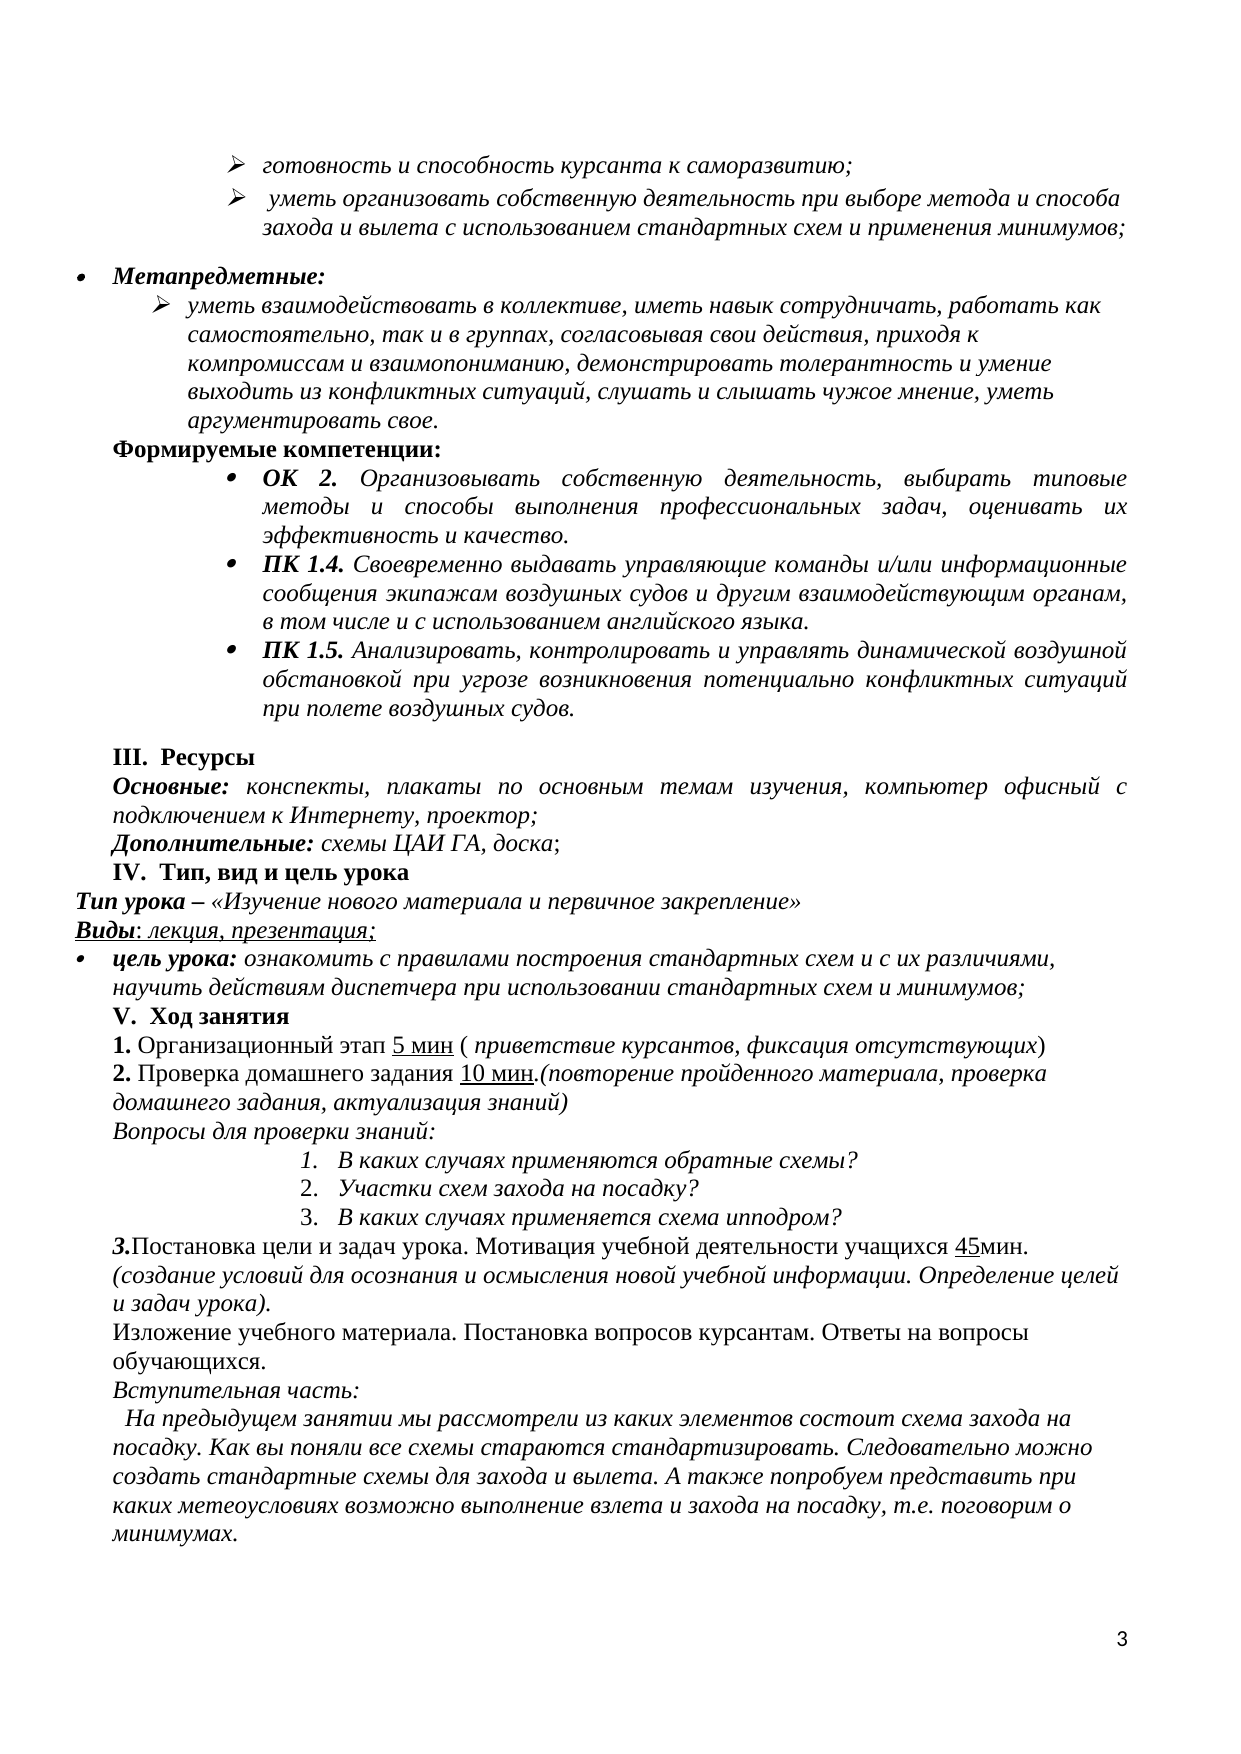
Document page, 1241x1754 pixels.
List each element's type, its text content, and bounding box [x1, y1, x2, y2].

list ПК 1.5. Анализировать, контролировать и управлять динамической воздушной обстановкой при угрозе возникновения потенциально конфликтных ситуаций при полете воздушных судов. [225, 635, 1128, 721]
list ОК 2. Организовывать собственную деятельность, выбирать типовые методы и способы выполнения профессиональных задач, оценивать их эффективность и качество. [225, 463, 1128, 549]
text Вступительная часть: [112, 1375, 1128, 1403]
text Основные: конспекты, плакаты по основным темам изучения, компьютер офисный с подключением к Интернету, проектор; [112, 771, 1128, 828]
list ПК 1.4. Своевременно выдавать управляющие команды и/или информационные сообщения экипажам воздушных судов и другим взаимодействующим органам, в том числе и с использованием английского языка. [225, 549, 1128, 635]
text 2. Проверка домашнего задания 10 мин.(повторение пройденного материала, проверка домашнего задания, актуализация знаний) [112, 1058, 1128, 1116]
text 1. Организационный этап 5 мин ( приветствие курсантов, фиксация отсутствующих) [112, 1030, 1128, 1058]
list В каких случаях применяется схема ипподром? [300, 1202, 1128, 1231]
list готовность и способность курсанта к саморазвитию; [225, 150, 1128, 179]
list уметь организовать собственную деятельность при выборе метода и способа захода и вылета с использованием стандартных схем и применения минимумов; [225, 183, 1128, 241]
list Участки схем захода на посадку? [300, 1173, 1128, 1202]
list В каких случаях применяются обратные схемы? [300, 1145, 1128, 1173]
text Изложение учебного материала. Постановка вопросов курсантам. Ответы на вопросы обучающихся. [112, 1317, 1128, 1375]
text Вопросы для проверки знаний: [112, 1116, 1128, 1145]
text Виды: лекция, презентация; [75, 915, 1128, 943]
text На предыдущем занятии мы рассмотрели из каких элементов состоит схема захода на посадку. Как вы поняли все схемы стараются стандартизировать. Следовательно можно создать стандартные схемы для захода и вылета. А также попробуем представить при каких метеоусловиях возможно выполнение взлета и захода на посадку, т.е. поговорим о минимумах. [112, 1403, 1128, 1547]
text IV. Тип, вид и цель урока [112, 857, 1128, 886]
text Тип урока – «Изучение нового материала и первичное закрепление» [75, 886, 1128, 915]
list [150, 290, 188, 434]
text 3.Постановка цели и задач урока. Мотивация учебной деятельности учащихся 45мин. (создание условий для осознания и осмысления новой учебной информации. Определение целей и задач урока). [112, 1231, 1128, 1317]
list цель урока: ознакомить с правилами построения стандартных схем и с их различиями, научить действиям диспетчера при использовании стандартных схем и минимумов; [75, 943, 1128, 1001]
text III. Ресурсы [112, 742, 1128, 771]
text Дополнительные: схемы ЦАИ ГА, доска; [112, 828, 1128, 857]
list уметь взаимодействовать в коллективе, иметь навык сотрудничать, работать как самостоятельно, так и в группах, согласовывая свои действия, приходя к компромиссам и взаимопониманию, демонстрировать толерантность и умение выходить из конфликтных ситуаций, слушать и слышать чужое мнение, уметь аргументировать свое. [458, 290, 1128, 434]
list Метапредметные: [75, 261, 1128, 290]
text V. Ход занятия [112, 1001, 1128, 1030]
text Формируемые компетенции: [112, 434, 1128, 463]
